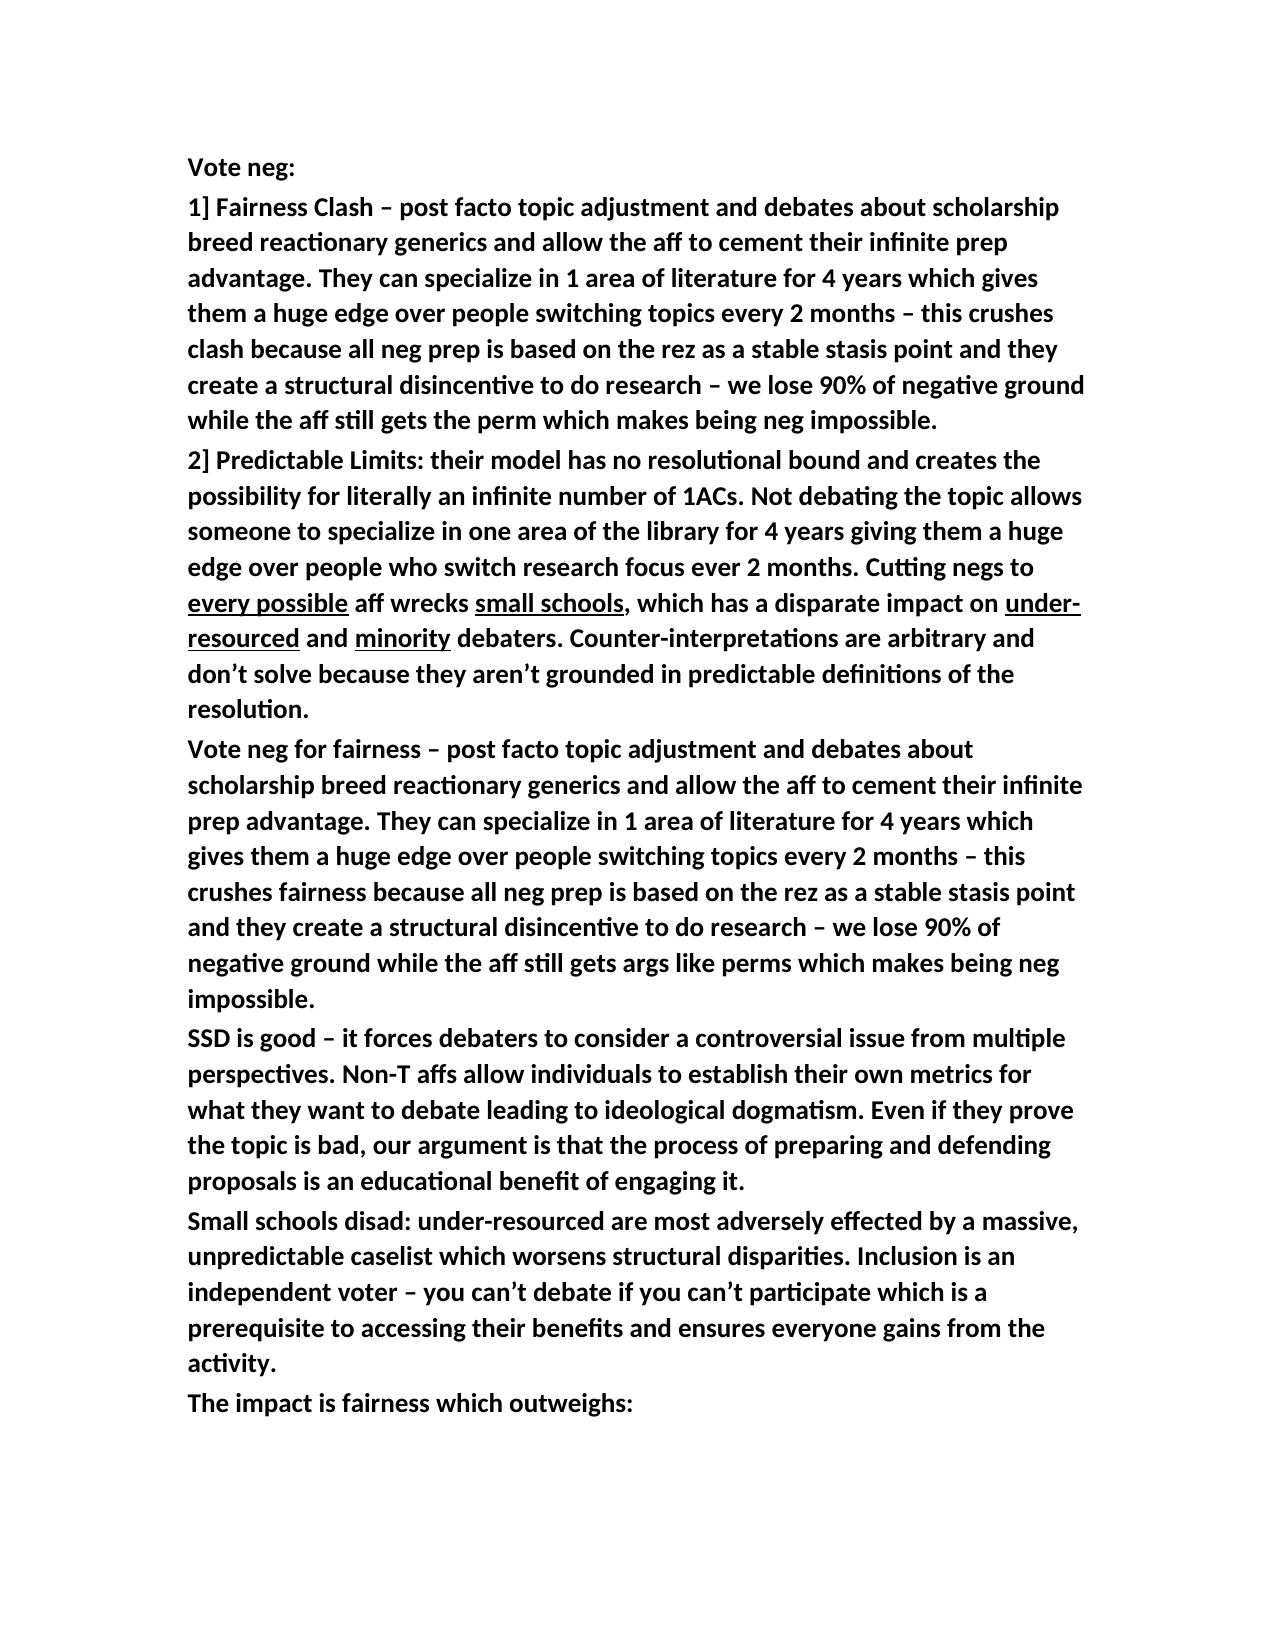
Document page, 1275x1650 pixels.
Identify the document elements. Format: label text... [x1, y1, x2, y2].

subtitle Small schools disad: under-resourced are most adversely effected by a massive, unpredictable caselist which worsens structural disparities. Inclusion is an independent voter – you can’t debate if you can’t participate which is a prerequisite to accessing their benefits and ensures everyone gains from the activity. [187, 1204, 1087, 1379]
subtitle The impact is fairness which outweighs: [187, 1386, 1087, 1419]
subtitle SSD is good – it forces debaters to consider a controversial issue from multiple perspectives. Non-T affs allow individuals to establish their own metrics for what they want to debate leading to ideological dogmatism. Even if they prove the topic is bad, our argument is that the process of preparing and defending proposals is an educational benefit of engaging it. [187, 1022, 1087, 1197]
subtitle Vote neg for fairness – post facto topic adjustment and debates about scholarship breed reactionary generics and allow the aff to cement their infinite prep advantage. They can specialize in 1 area of literature for 4 years which gives them a huge edge over people switching topics every 2 months – this crushes fairness because all neg prep is based on the rez as a stable stasis point and they create a structural disincentive to do research – we lose 90% of negative ground while the aff still gets args like perms which makes being neg impossible. [187, 732, 1087, 1015]
text 2] Predictable Limits: their model has no resolutional bound and creates the possibility for literally an infinite number of 1ACs. Not debating the topic allows someone to specialize in one area of the library for 4 years giving them a huge edge over people who switch research focus ever 2 months. Cutting negs to every possible aff wrecks small schools, which has a disparate impact on under-resourced and minority debaters. Counter-interpretations are arbitrary and don’t solve because they aren’t grounded in predictable definitions of the resolution. [187, 443, 1087, 726]
subtitle 1] Fairness Clash – post facto topic adjustment and debates about scholarship breed reactionary generics and allow the aff to cement their infinite prep advantage. They can specialize in 1 area of literature for 4 years which gives them a huge edge over people switching topics every 2 months – this crushes clash because all neg prep is based on the rez as a stable stasis point and they create a structural disincentive to do research – we lose 90% of negative ground while the aff still gets the perm which makes being neg impossible. [187, 190, 1087, 437]
subtitle Vote neg: [187, 150, 1087, 183]
